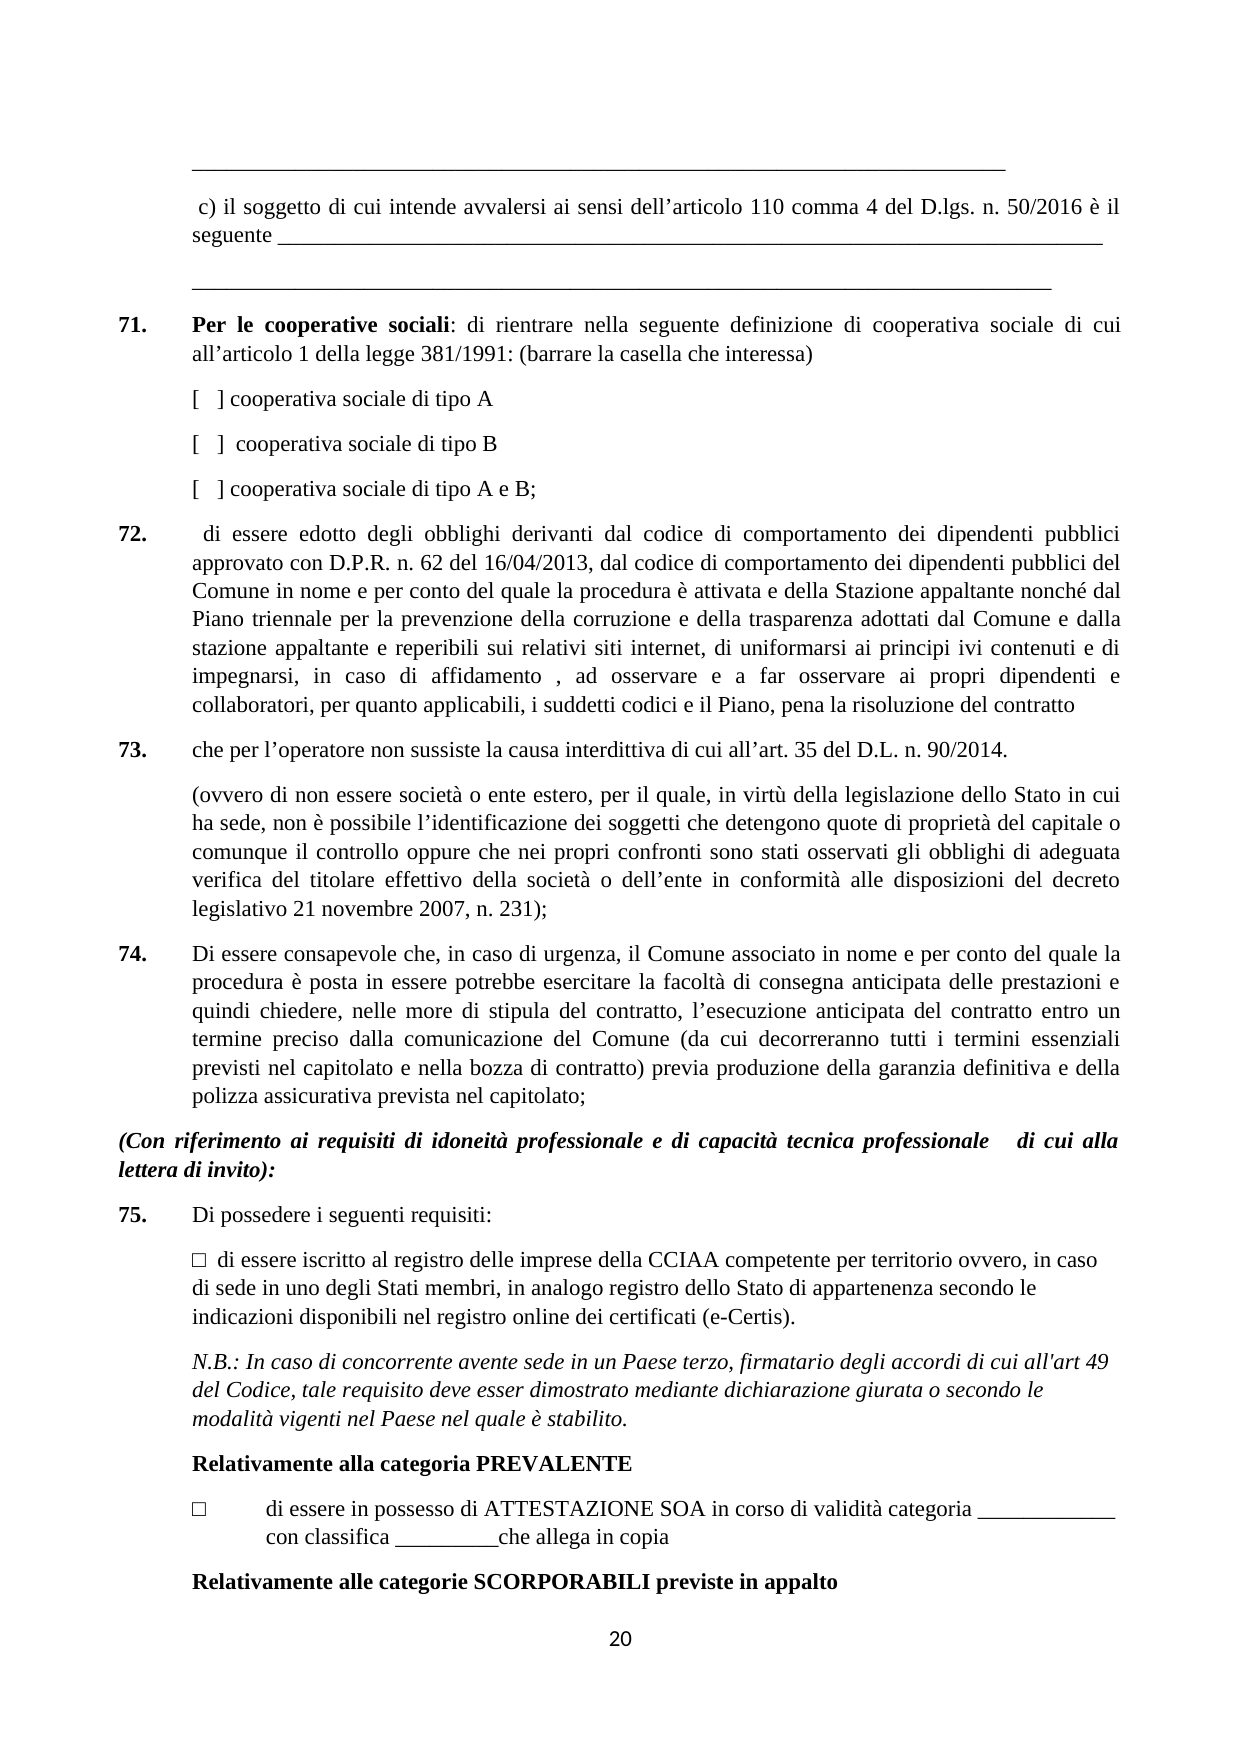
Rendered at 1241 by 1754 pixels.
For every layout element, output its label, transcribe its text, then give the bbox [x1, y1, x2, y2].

text 71. Per le cooperative sociali: di rientrare nella seguente definizione di cooperativa sociale di cui all’articolo 1 della legge 381/1991: (barrare la casella che interessa) [118, 311, 1122, 366]
text 72. di essere edotto degli obblighi derivanti dal codice di comportamento dei dipendenti pubblici approvato con D.P.R. n. 62 del 16/04/2013, dal codice di comportamento dei dipendenti pubblici del Comune in nome e per conto del quale la procedura è attivata e della Stazione appaltante nonché dal Piano triennale per la prevenzione della corruzione e della trasparenza adottati dal Comune e dalla stazione appaltante e reperibili sui relativi siti internet, di uniformarsi ai principi ivi contenuti e di impegnarsi, in caso di affidamento , ad osservare e a far osservare ai propri dipendenti e collaboratori, per quanto applicabili, i suddetti codici e il Piano, pena la risoluzione del contratto [118, 520, 1122, 717]
text □ di essere in possesso di ATTESTAZIONE SOA in corso di validità categoria ____________ con classifica _________che allega in copia [192, 1495, 1122, 1550]
text [ ] cooperativa sociale di tipo A [118, 385, 1122, 411]
text 73. che per l’operatore non sussiste la causa interdittiva di cui all’art. 35 del D.L. n. 90/2014. [118, 736, 1122, 762]
text Relativamente alla categoria PREVALENTE [118, 1450, 1122, 1476]
text c) il soggetto di cui intende avvalersi ai sensi dell’articolo 110 comma 4 del D.lgs. n. 50/2016 è il seguente ________________________________________________________________________ [192, 193, 1122, 247]
text [ ] cooperativa sociale di tipo B [118, 430, 1122, 456]
text (Con riferimento ai requisiti di idoneità professionale e di capacità tecnica professionale di cui alla lettera di invito): [118, 1127, 1122, 1182]
text 74. Di essere consapevole che, in caso di urgenza, il Comune associato in nome e per conto del quale la procedura è posta in essere potrebbe esercitare la facoltà di consegna anticipata delle prestazioni e quindi chiedere, nelle more di stipula del contratto, l’esecuzione anticipata del contratto entro un termine preciso dalla comunicazione del Comune (da cui decorreranno tutti i termini essenziali previsti nel capitolato e nella bozza di contratto) previa produzione della garanzia definitiva e della polizza assicurativa prevista nel capitolato; [118, 940, 1122, 1108]
text Relativamente alle categorie SCORPORABILI previste in appalto [118, 1568, 1122, 1595]
text ___________________________________________________________________________ [118, 266, 1122, 293]
text □ di essere iscritto al registro delle imprese della CCIAA competente per territorio ovvero, in caso di sede in uno degli Stati membri, in analogo registro dello Stato di appartenenza secondo le indicazioni disponibili nel registro online dei certificati (e-Certis). [192, 1246, 1122, 1329]
text [ ] cooperativa sociale di tipo A e B; [118, 475, 1122, 501]
text N.B.: In caso di concorrente avente sede in un Paese terzo, firmatario degli accordi di cui all'art 49 del Codice, tale requisito deve esser dimostrato mediante dichiarazione giurata o secondo le modalità vigenti nel Paese nel quale è stabilito. [192, 1348, 1122, 1431]
text 75. Di possedere i seguenti requisiti: [118, 1201, 1122, 1227]
text (ovvero di non essere società o ente estero, per il quale, in virtù della legislazione dello Stato in cui ha sede, non è possibile l’identificazione dei soggetti che detengono quote di proprietà del capitale o comunque il controllo oppure che nei propri confronti sono stati osservati gli obblighi di adeguata verifica del titolare effettivo della società o dell’ente in conformità alle disposizioni del decreto legislativo 21 novembre 2007, n. 231); [192, 781, 1122, 921]
text _______________________________________________________________________ [118, 148, 1122, 174]
